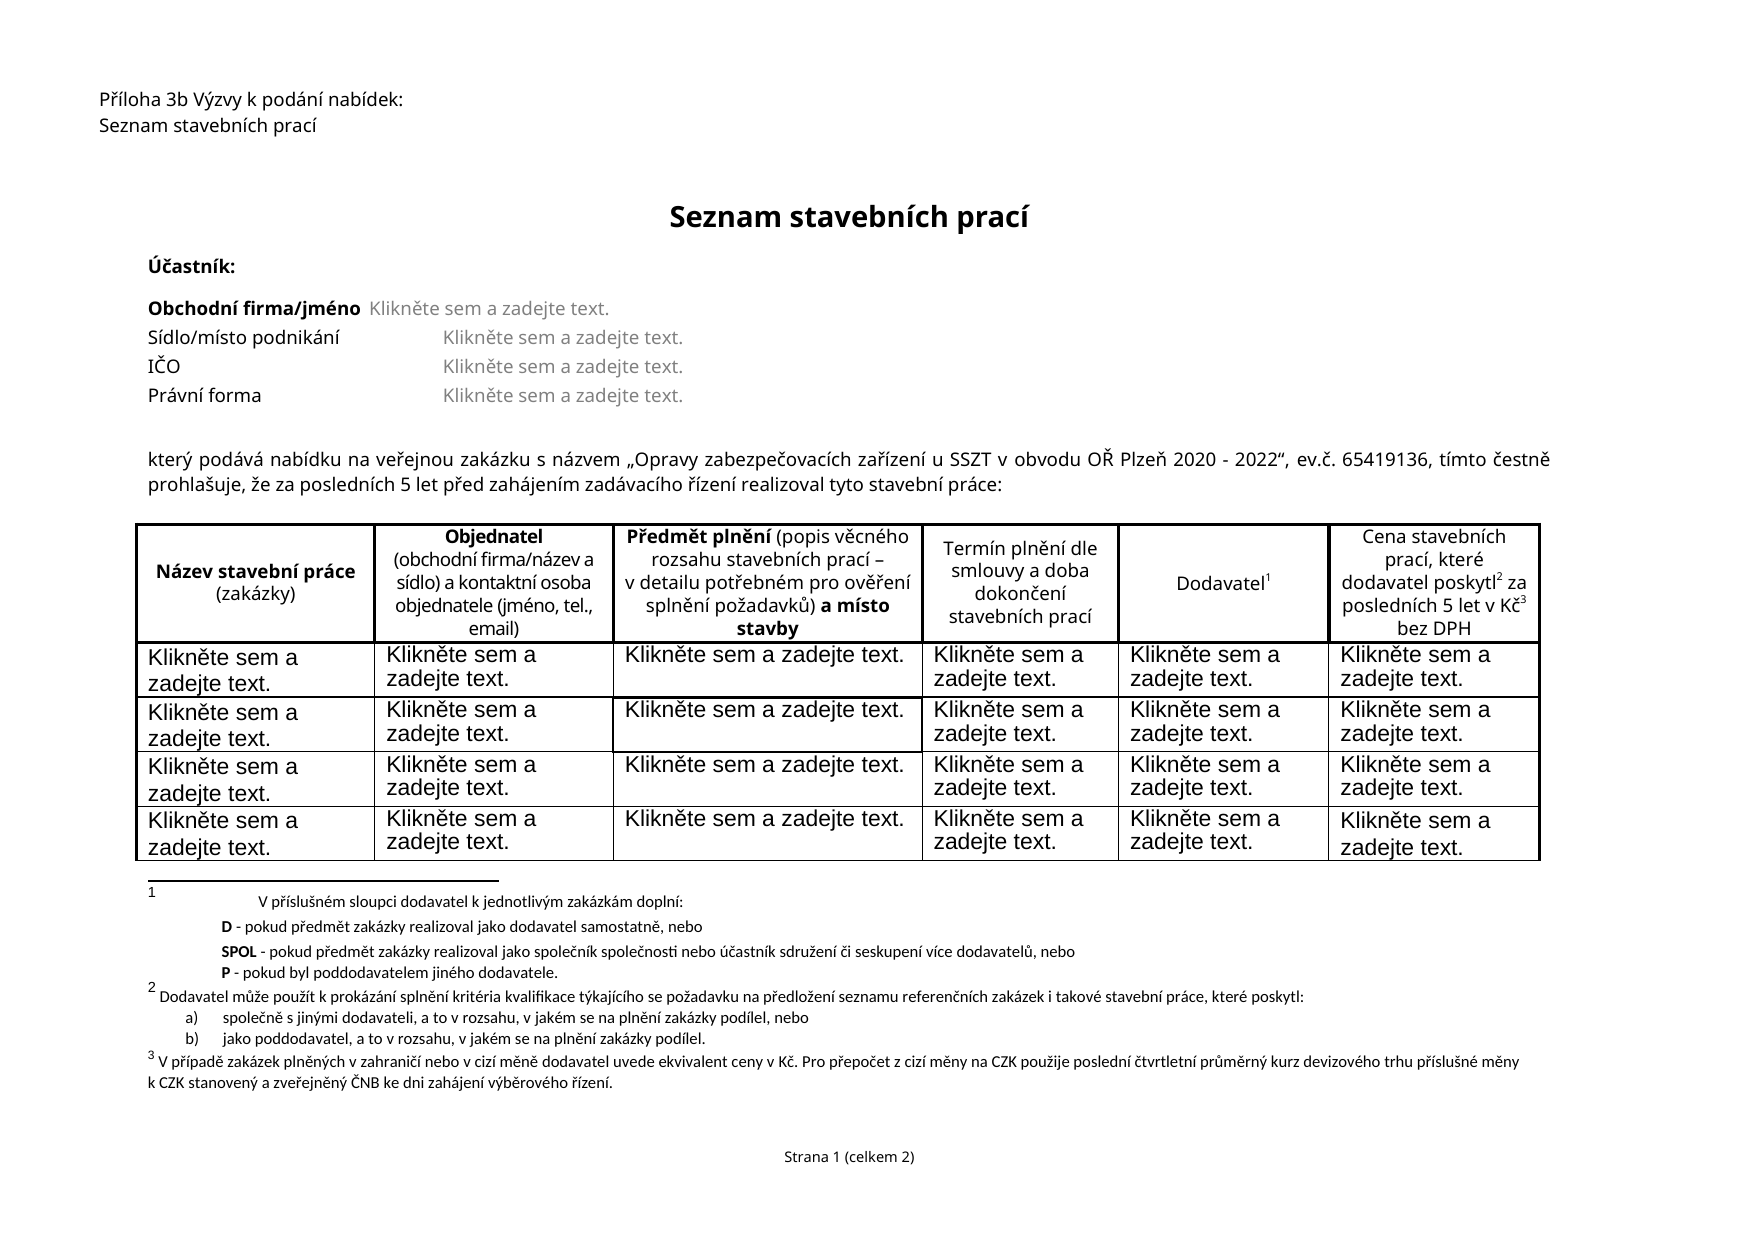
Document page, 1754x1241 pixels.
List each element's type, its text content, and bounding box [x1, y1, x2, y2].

text IČO [148, 350, 1551, 379]
title Seznam stavebních prací [148, 196, 1551, 236]
text Právní forma [148, 379, 1551, 408]
table_header Dodavatel [1120, 526, 1327, 641]
text který podává nabídku na veřejnou zakázku s názvem „Opravy zabezpečovacích zařízení u SSZT v obvodu OŘ Plzeň 2020 - 2022“, ev.č. 65419136, tímto čestně prohlašuje, že za posledních 5 let před zahájením zadávacího řízení realizoval tyto stavební práce: [148, 446, 1551, 497]
text Účastník: [148, 249, 1551, 279]
table_header Název stavební práce (zakázky) [138, 526, 373, 641]
table_header Předmět plnění (popis věcného rozsahu stavebních prací – v detailu potřebném pro ověření splnění požadavků) a místo stavby [615, 526, 921, 641]
table_header Objednatel (obchodní firma/název a sídlo) a kontaktní osoba objednatele (jméno, tel., email) [376, 526, 612, 641]
text Sídlo/místo podnikání [148, 321, 1551, 350]
table_header Termín plnění dle smlouvy a doba dokončení stavebních prací [924, 526, 1117, 641]
table_header Cena stavebních prací, které dodavatel poskytl za posledních 5 let v Kč bez DPH [1331, 526, 1538, 641]
text Obchodní firma/jméno [148, 292, 1551, 321]
